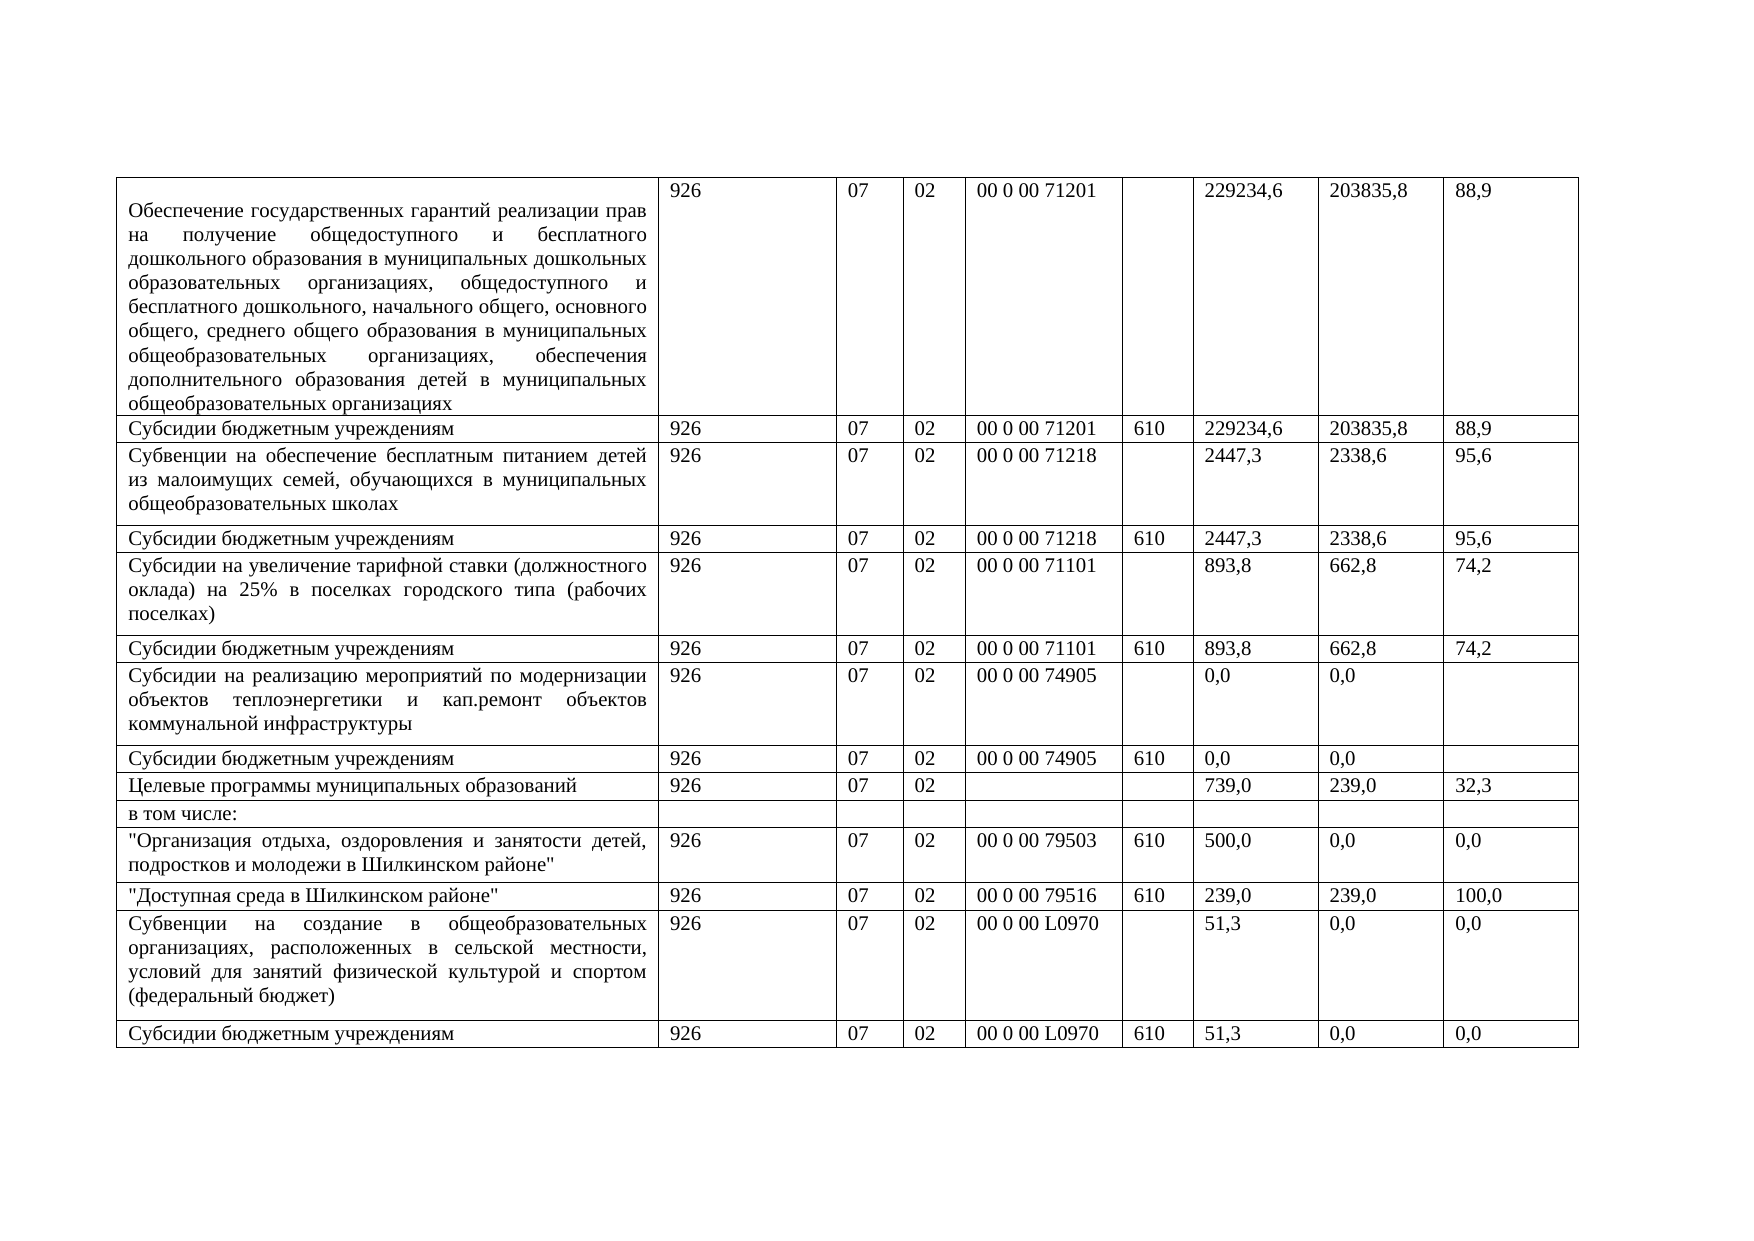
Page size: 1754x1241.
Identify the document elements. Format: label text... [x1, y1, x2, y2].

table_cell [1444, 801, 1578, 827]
table_cell 07 [837, 416, 903, 442]
table_cell 02 [904, 416, 965, 442]
table_cell 2447,3 [1194, 526, 1318, 552]
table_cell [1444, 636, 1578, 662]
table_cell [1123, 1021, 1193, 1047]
table_cell 00 0 00 71101 [966, 553, 1122, 635]
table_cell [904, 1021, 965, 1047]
table_cell 926 [659, 416, 836, 442]
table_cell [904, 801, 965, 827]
table_cell 00 0 00 71101 [966, 636, 1122, 662]
table_cell 00 0 00 71218 [966, 526, 1122, 552]
table_cell 2447,3 [1194, 443, 1318, 525]
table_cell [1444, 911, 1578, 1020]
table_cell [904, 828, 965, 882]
table_cell 893,8 [1194, 636, 1318, 662]
table_cell 2338,6 [1319, 443, 1443, 525]
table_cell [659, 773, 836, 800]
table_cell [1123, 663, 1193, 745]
table_cell 926 [659, 553, 836, 635]
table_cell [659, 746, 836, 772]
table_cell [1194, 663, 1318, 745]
table_cell 2338,6 [1319, 526, 1443, 552]
table_cell 229234,6 [1194, 178, 1318, 415]
table_cell 02 [904, 553, 965, 635]
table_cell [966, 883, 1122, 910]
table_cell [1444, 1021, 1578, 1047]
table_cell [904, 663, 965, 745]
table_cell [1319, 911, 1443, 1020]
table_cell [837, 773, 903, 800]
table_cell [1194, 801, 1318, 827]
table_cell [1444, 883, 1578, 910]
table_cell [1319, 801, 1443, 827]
table_cell 02 [904, 526, 965, 552]
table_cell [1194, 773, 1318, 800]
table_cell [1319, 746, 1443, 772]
table_cell Субвенции на обеспечение бесплатным питанием детей из малоимущих семей, обучающихся в муниципальных общеобразовательных школах [117, 443, 658, 525]
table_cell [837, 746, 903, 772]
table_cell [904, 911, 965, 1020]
table_cell 07 [837, 526, 903, 552]
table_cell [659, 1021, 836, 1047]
table_cell Обеспечение государственных гарантий реализации прав на получение общедоступного и бесплатного дошкольного образования в муниципальных дошкольных образовательных организациях, общедоступного и бесплатного дошкольного, начального общего, основного общего, среднего общего образования в муниципальных общеобразовательных организациях, обеспечения дополнительного образования детей в муниципальных общеобразовательных организациях [117, 178, 658, 415]
table_cell 893,8 [1194, 553, 1318, 635]
table_cell 02 [904, 443, 965, 525]
table_cell 926 [659, 178, 836, 415]
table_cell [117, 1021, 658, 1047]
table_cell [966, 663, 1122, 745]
table_cell Субсидии бюджетным учреждениям [117, 526, 658, 552]
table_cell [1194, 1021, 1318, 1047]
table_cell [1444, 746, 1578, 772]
table_cell 02 [904, 636, 965, 662]
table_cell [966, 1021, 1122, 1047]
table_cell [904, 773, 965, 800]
table_cell 74,2 [1444, 553, 1578, 635]
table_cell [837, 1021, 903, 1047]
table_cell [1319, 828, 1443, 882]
table_cell 610 [1123, 636, 1193, 662]
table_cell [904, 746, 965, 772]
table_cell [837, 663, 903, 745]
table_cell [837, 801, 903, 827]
table_cell 02 [904, 178, 965, 415]
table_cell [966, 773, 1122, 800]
table_cell 926 [659, 636, 836, 662]
table_cell Субсидии на увеличение тарифной ставки (должностного оклада) на 25% в поселках городского типа (рабочих поселках) [117, 553, 658, 635]
table_cell 203835,8 [1319, 178, 1443, 415]
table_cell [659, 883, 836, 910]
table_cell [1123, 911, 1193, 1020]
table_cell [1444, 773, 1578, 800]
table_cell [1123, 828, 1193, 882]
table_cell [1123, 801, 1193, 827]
table_cell 95,6 [1444, 443, 1578, 525]
table_cell 07 [837, 178, 903, 415]
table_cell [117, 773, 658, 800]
table_cell 610 [1123, 416, 1193, 442]
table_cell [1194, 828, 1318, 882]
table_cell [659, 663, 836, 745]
table_cell 00 0 00 71218 [966, 443, 1122, 525]
table_cell 229234,6 [1194, 416, 1318, 442]
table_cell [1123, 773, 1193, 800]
table_cell [1123, 178, 1193, 415]
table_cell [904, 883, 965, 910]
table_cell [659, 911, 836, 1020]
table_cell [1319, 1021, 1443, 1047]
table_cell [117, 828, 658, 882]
table_cell 07 [837, 636, 903, 662]
table_cell [1123, 553, 1193, 635]
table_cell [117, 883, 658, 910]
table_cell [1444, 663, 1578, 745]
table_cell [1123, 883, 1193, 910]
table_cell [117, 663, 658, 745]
table_cell 926 [659, 443, 836, 525]
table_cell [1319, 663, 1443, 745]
table_cell 203835,8 [1319, 416, 1443, 442]
table_cell [1123, 443, 1193, 525]
table_cell 610 [1123, 526, 1193, 552]
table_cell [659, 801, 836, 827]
table_cell 07 [837, 553, 903, 635]
table_cell 662,8 [1319, 636, 1443, 662]
table_cell 07 [837, 443, 903, 525]
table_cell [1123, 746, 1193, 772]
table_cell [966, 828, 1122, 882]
table_cell 00 0 00 71201 [966, 178, 1122, 415]
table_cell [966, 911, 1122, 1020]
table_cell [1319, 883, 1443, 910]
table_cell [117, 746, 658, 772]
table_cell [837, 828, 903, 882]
table_cell 88,9 [1444, 416, 1578, 442]
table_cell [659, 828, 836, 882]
table_cell 00 0 00 71201 [966, 416, 1122, 442]
table_cell 662,8 [1319, 553, 1443, 635]
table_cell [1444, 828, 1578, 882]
table_cell 88,9 [1444, 178, 1578, 415]
table_cell 926 [659, 526, 836, 552]
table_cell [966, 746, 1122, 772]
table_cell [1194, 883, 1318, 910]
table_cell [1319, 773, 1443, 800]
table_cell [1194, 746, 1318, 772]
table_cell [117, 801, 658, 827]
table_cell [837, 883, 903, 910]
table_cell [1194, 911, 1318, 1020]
table_cell Субсидии бюджетным учреждениям [117, 416, 658, 442]
table_cell Субсидии бюджетным учреждениям [117, 636, 658, 662]
table_cell 95,6 [1444, 526, 1578, 552]
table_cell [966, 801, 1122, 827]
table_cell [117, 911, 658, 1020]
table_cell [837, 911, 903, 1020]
